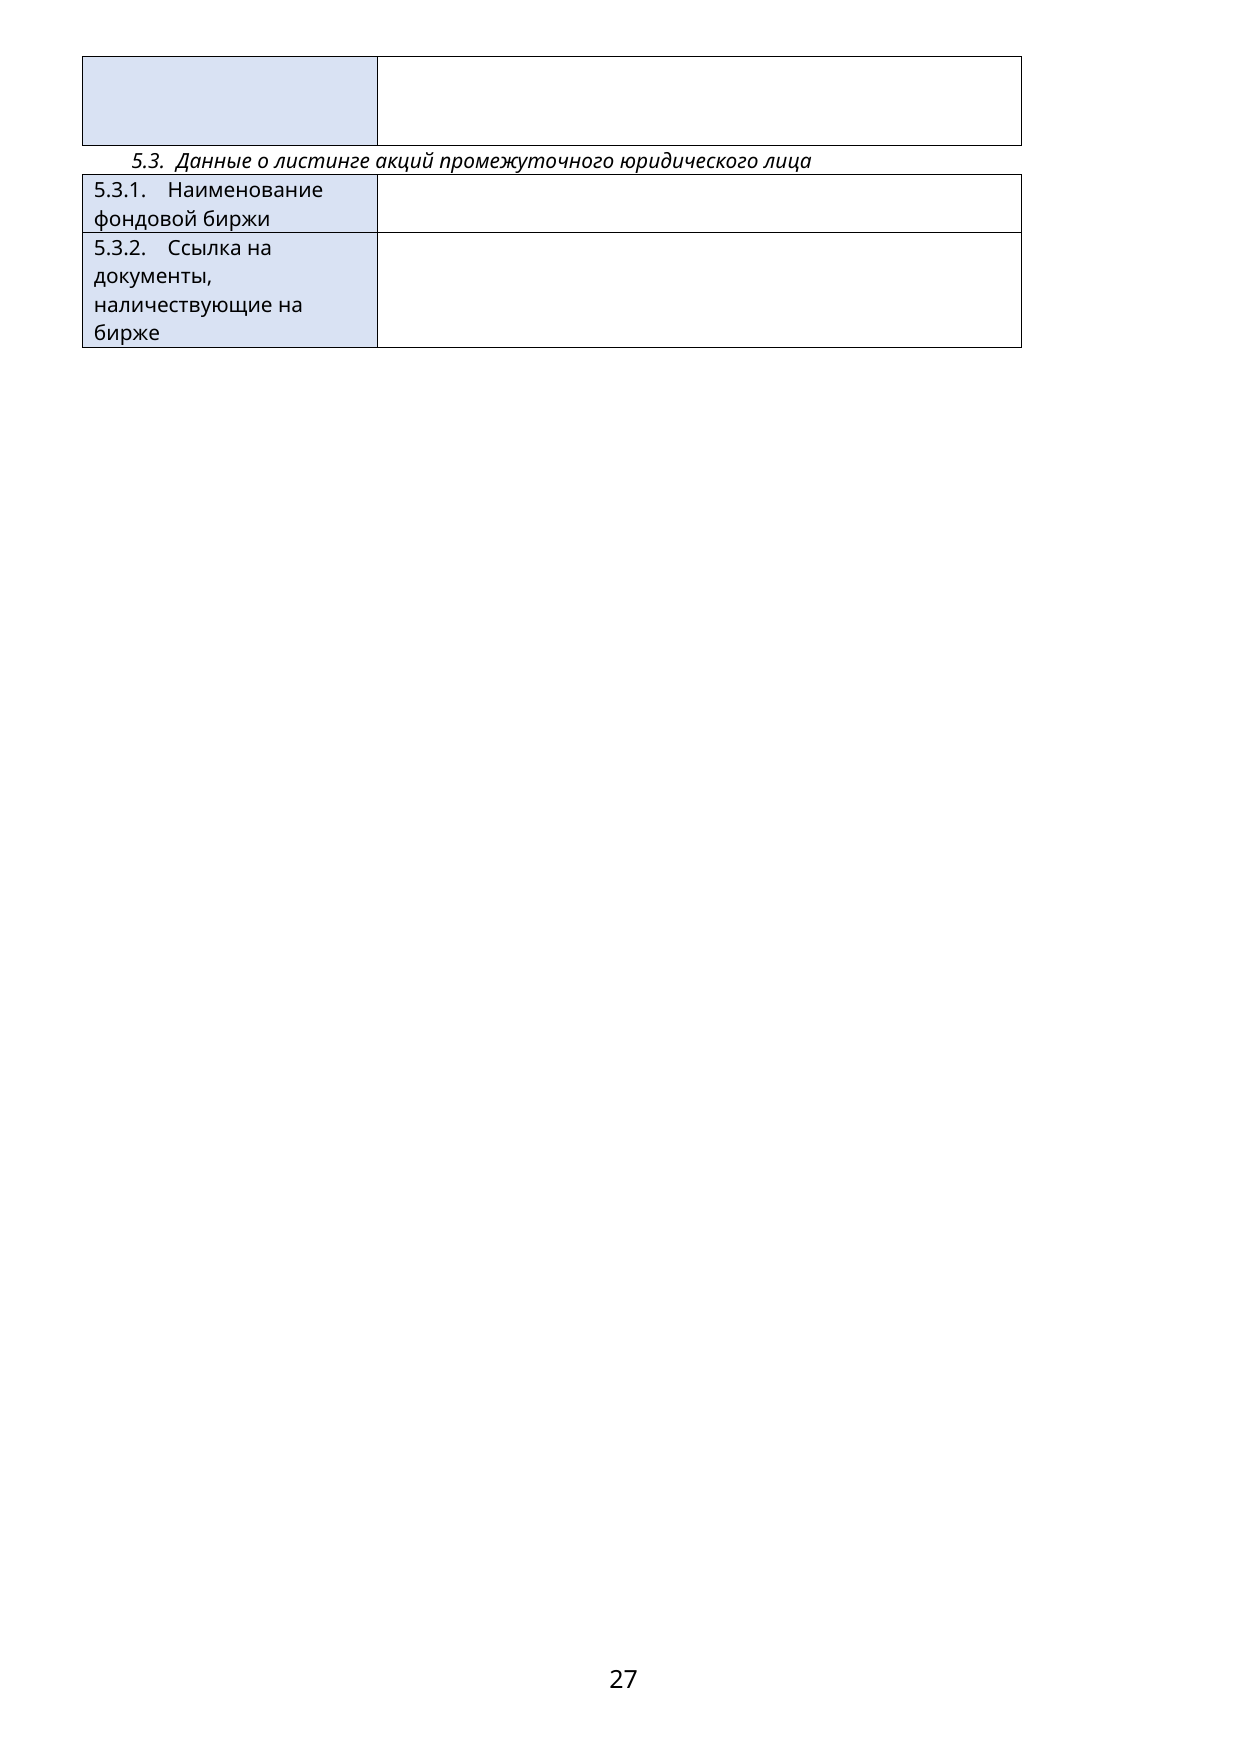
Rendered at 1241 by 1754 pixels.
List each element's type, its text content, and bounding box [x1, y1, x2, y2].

table_cell Ссылка на документы, наличествующие на бирже [83, 233, 377, 347]
table_cell [378, 233, 1021, 347]
table_header [378, 175, 1021, 232]
list Данные о листинге акций промежуточного юридического лица [131, 146, 1153, 174]
table_header Наименование фондовой биржи [83, 175, 377, 232]
table_cell [378, 57, 1021, 145]
